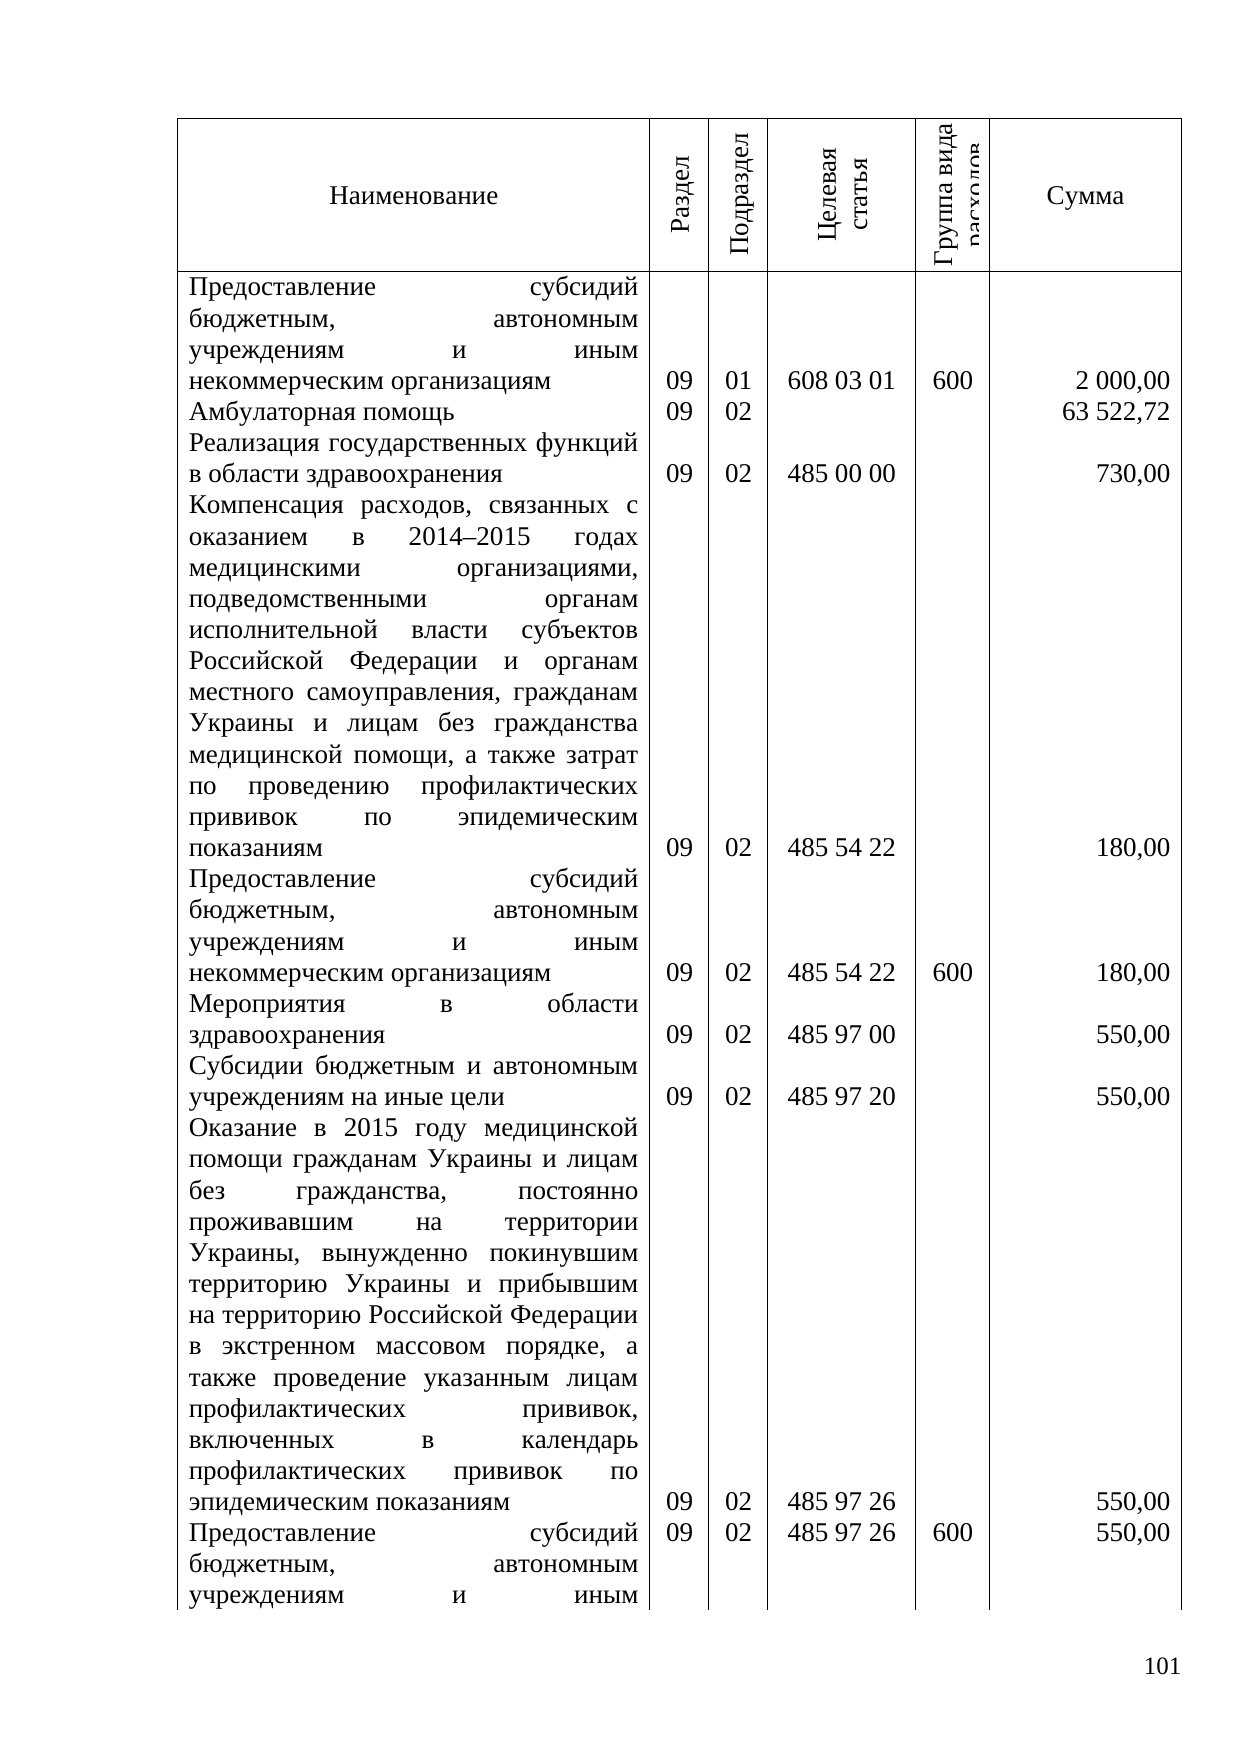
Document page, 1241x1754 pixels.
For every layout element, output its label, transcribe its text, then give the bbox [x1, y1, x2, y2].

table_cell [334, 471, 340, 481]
table_header Подраздел [709, 119, 767, 271]
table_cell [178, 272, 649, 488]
table_header Сумма [990, 119, 1181, 271]
table_header Наименование [178, 119, 649, 271]
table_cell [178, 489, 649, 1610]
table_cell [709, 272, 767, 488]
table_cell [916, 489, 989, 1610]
table_header Целевая статья [768, 119, 915, 271]
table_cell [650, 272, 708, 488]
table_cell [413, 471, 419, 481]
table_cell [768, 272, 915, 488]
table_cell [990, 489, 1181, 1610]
table_header Группа вида расходов [916, 119, 989, 271]
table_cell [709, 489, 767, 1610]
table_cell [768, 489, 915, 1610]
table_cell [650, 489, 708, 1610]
table_header Раздел [650, 119, 708, 271]
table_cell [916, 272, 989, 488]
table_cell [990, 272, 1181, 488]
